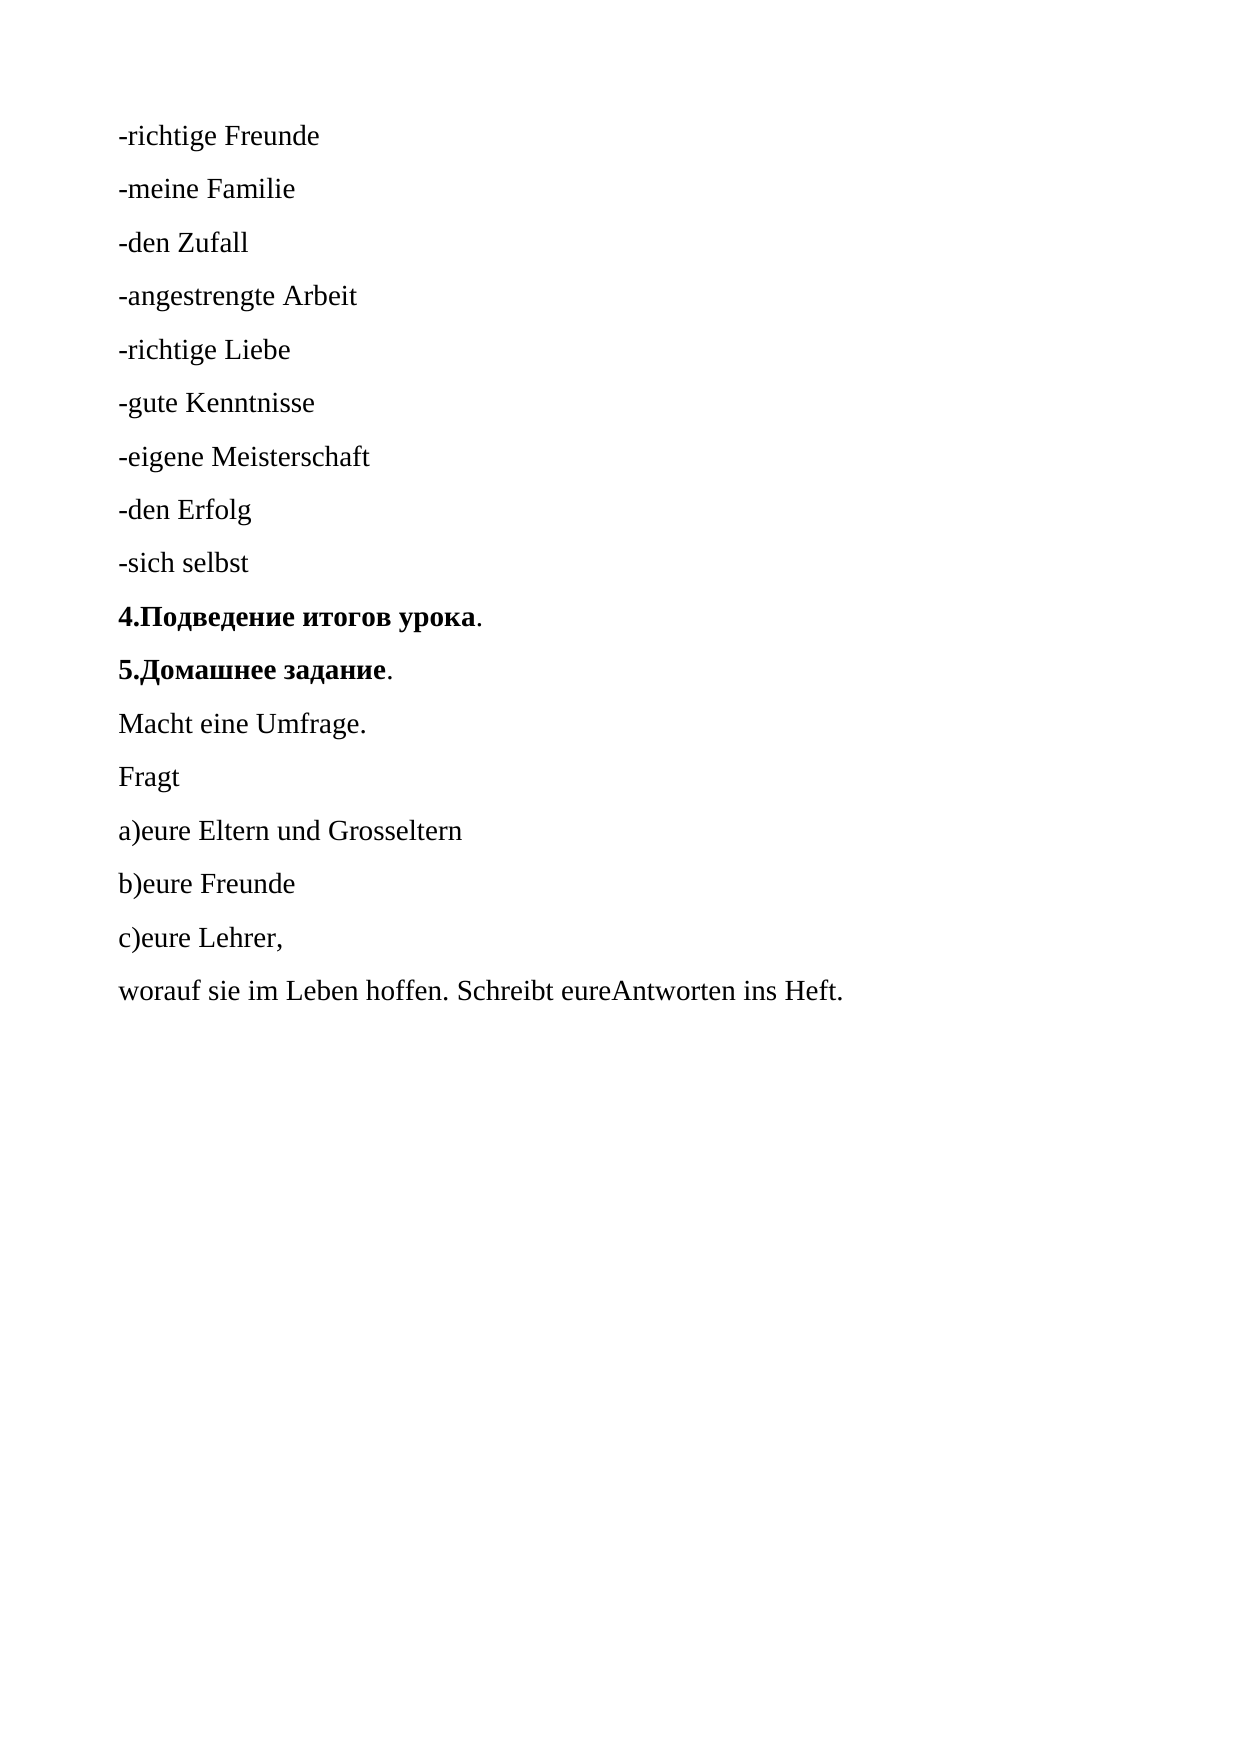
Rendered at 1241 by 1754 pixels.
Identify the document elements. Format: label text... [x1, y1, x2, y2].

text -gute Kenntnisse [118, 385, 1122, 419]
text -den Erfolg [118, 492, 1122, 526]
text -sich selbst [118, 546, 1122, 579]
text Macht eine Umfrage. [118, 706, 1122, 739]
text -richtige Liebe [118, 332, 1122, 365]
text 4.Подведение итогов урока. [118, 599, 1122, 633]
text -den Zufall [118, 225, 1122, 258]
text c)eure Lehrer, [118, 920, 1122, 953]
text b)eure Freunde [118, 866, 1122, 900]
text worauf sie im Leben hoffen. Schreibt eureAntworten ins Heft. [118, 973, 1122, 1007]
text -angestrengte Arbeit [118, 278, 1122, 312]
text -meine Familie [118, 172, 1122, 205]
text a)eure Eltern und Grosseltern [118, 813, 1122, 846]
text -richtige Freunde [118, 118, 1122, 152]
text -eigene Meisterschaft [118, 439, 1122, 472]
text 5.Домашнее задание. [118, 652, 1122, 686]
text Fragt [118, 759, 1122, 793]
